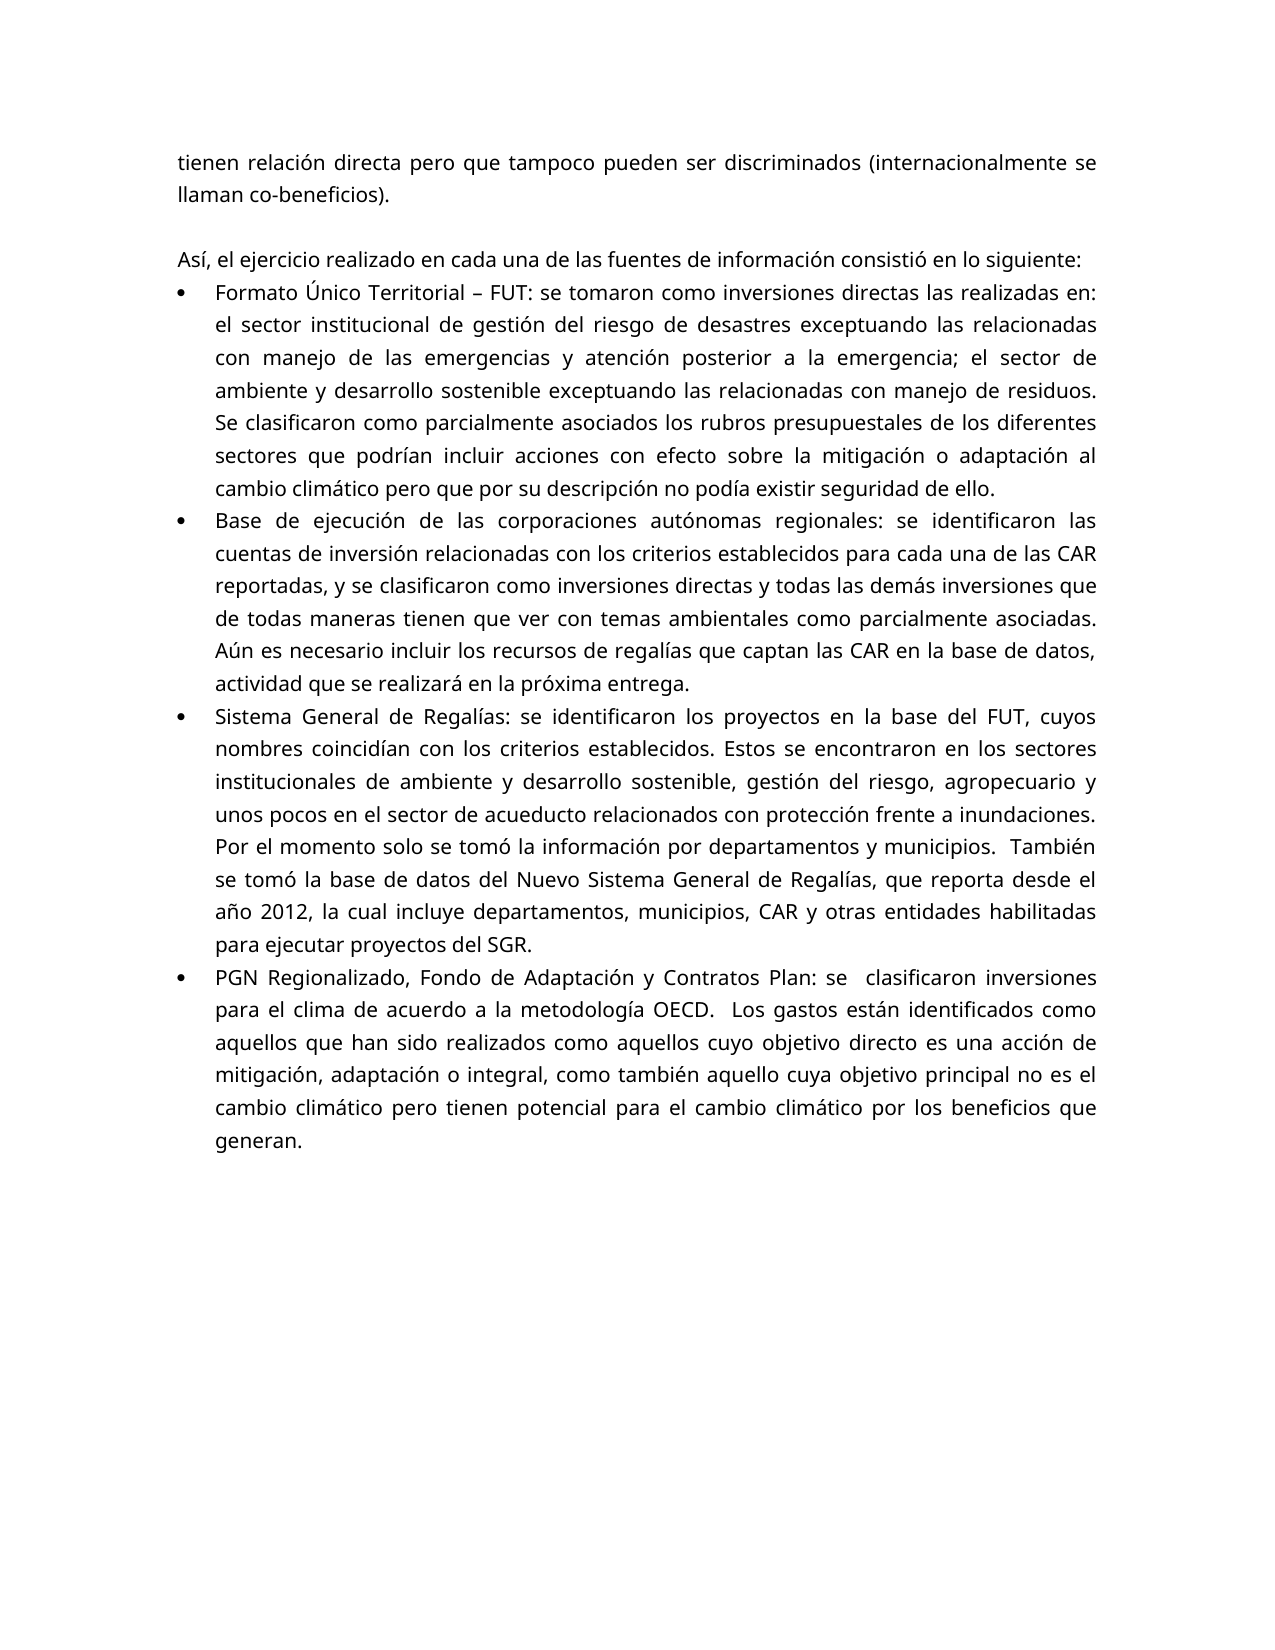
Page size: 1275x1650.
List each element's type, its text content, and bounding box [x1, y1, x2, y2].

list PGN Regionalizado, Fondo de Adaptación y Contratos Plan: se clasificaron inversiones para el clima de acuerdo a la metodología OECD. Los gastos están identificados como aquellos que han sido realizados como aquellos cuyo objetivo directo es una acción de mitigación, adaptación o integral, como también aquello cuya objetivo principal no es el cambio climático pero tienen potencial para el cambio climático por los beneficios que generan. [177, 963, 1098, 1154]
list Sistema General de Regalías: se identificaron los proyectos en la base del FUT, cuyos nombres coincidían con los criterios establecidos. Estos se encontraron en los sectores institucionales de ambiente y desarrollo sostenible, gestión del riesgo, agropecuario y unos pocos en el sector de acueducto relacionados con protección frente a inundaciones. Por el momento solo se tomó la información por departamentos y municipios. También se tomó la base de datos del Nuevo Sistema General de Regalías, que reporta desde el año 2012, la cual incluye departamentos, municipios, CAR y otras entidades habilitadas para ejecutar proyectos del SGR. [177, 702, 1098, 958]
list Formato Único Territorial – FUT: se tomaron como inversiones directas las realizadas en: el sector institucional de gestión del riesgo de desastres exceptuando las relacionadas con manejo de las emergencias y atención posterior a la emergencia; el sector de ambiente y desarrollo sostenible exceptuando las relacionadas con manejo de residuos. Se clasificaron como parcialmente asociados los rubros presupuestales de los diferentes sectores que podrían incluir acciones con efecto sobre la mitigación o adaptación al cambio climático pero que por su descripción no podía existir seguridad de ello. [177, 278, 1098, 502]
text Así, el ejercicio realizado en cada una de las fuentes de información consistió en lo siguiente: [177, 245, 1098, 274]
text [177, 148, 1098, 209]
list Base de ejecución de las corporaciones autónomas regionales: se identificaron las cuentas de inversión relacionadas con los criterios establecidos para cada una de las CAR reportadas, y se clasificaron como inversiones directas y todas las demás inversiones que de todas maneras tienen que ver con temas ambientales como parcialmente asociadas. Aún es necesario incluir los recursos de regalías que captan las CAR en la base de datos, actividad que se realizará en la próxima entrega. [177, 506, 1098, 698]
